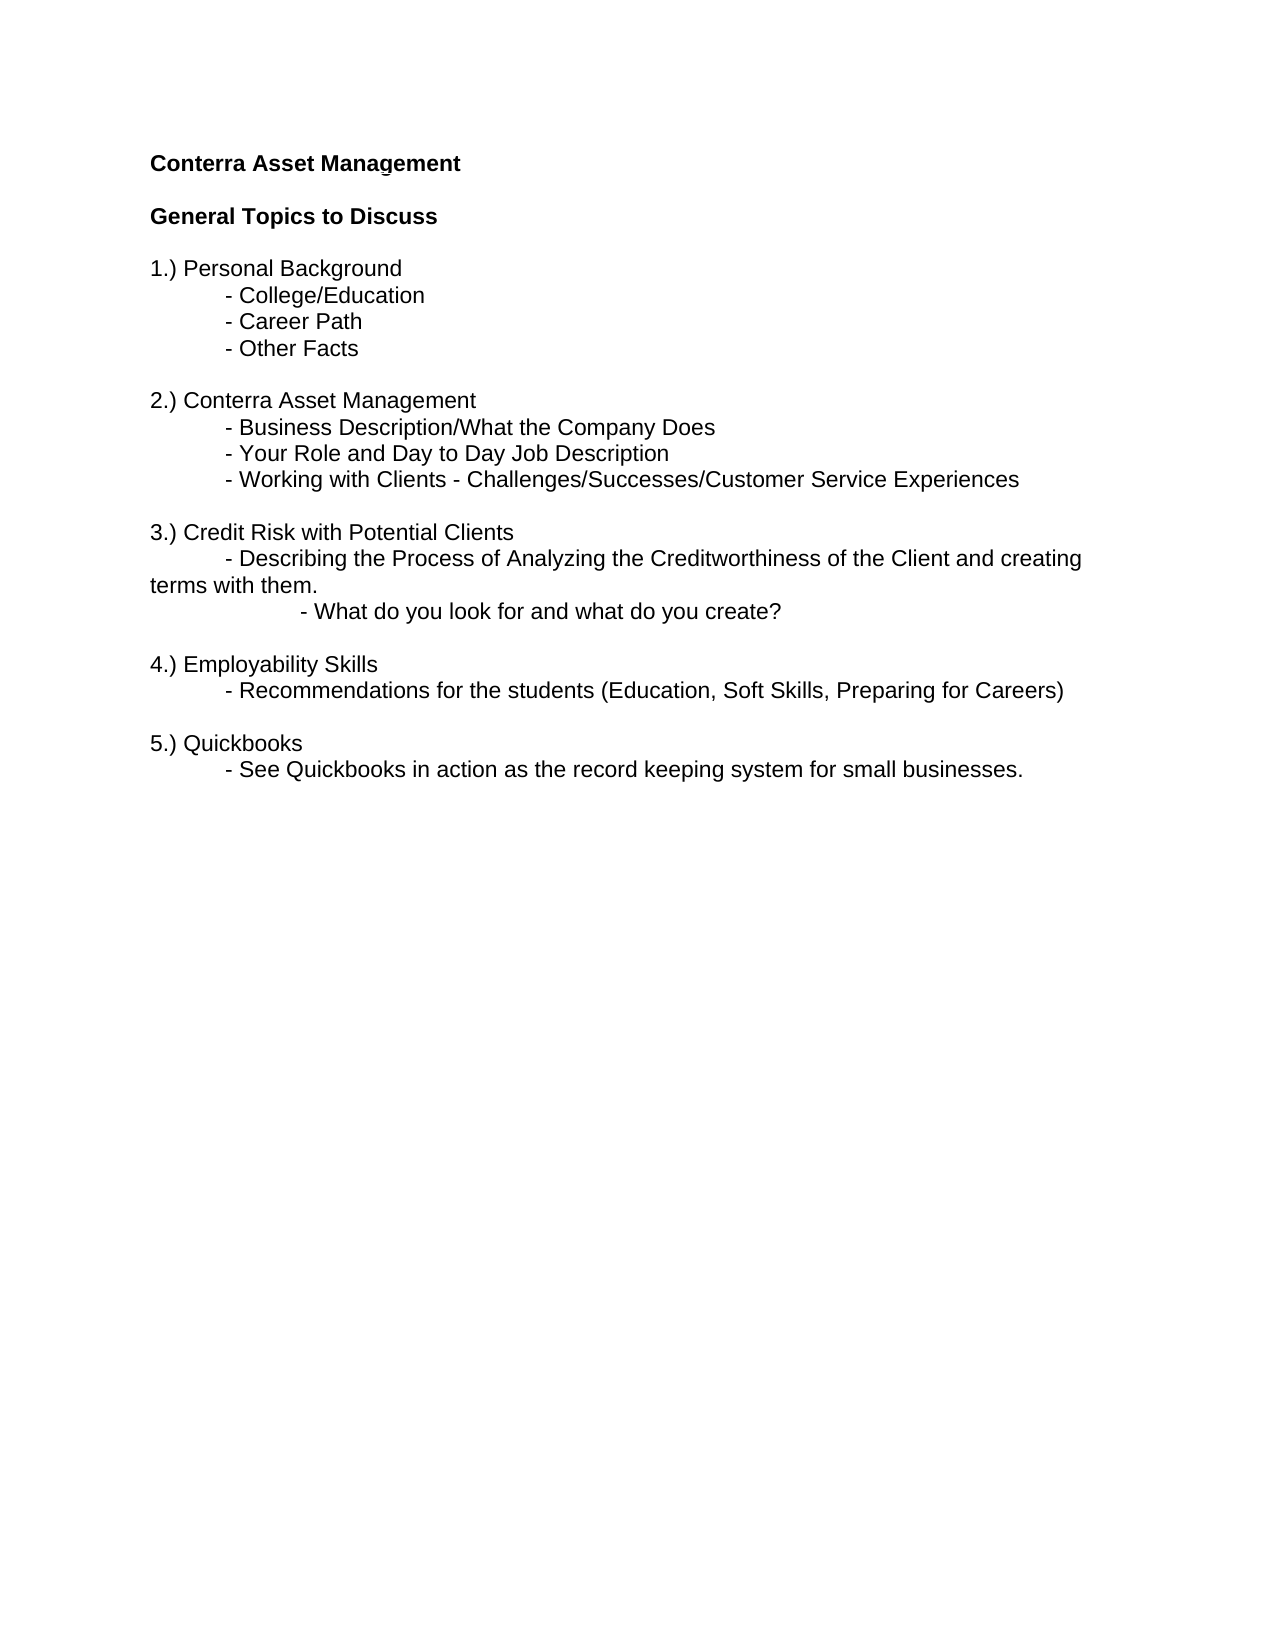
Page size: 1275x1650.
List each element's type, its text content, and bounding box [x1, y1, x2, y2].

text 2.) Conterra Asset Management [150, 387, 1125, 413]
text 3.) Credit Risk with Potential Clients [150, 519, 1125, 545]
text - Business Description/What the Company Does [150, 413, 1125, 440]
text - Career Path [150, 308, 1125, 334]
text 4.) Employability Skills [150, 651, 1125, 677]
text - Working with Clients - Challenges/Successes/Customer Service Experiences [150, 466, 1125, 493]
text - What do you look for and what do you create? [150, 598, 1125, 624]
text Conterra Asset Management [150, 150, 1125, 176]
text - Other Facts [150, 334, 1125, 361]
text 5.) Quickbooks [150, 730, 1125, 756]
text - Describing the Process of Analyzing the Creditworthiness of the Client and creating terms with them. [150, 545, 1125, 598]
text - College/Education [150, 282, 1125, 308]
text - Recommendations for the students (Education, Soft Skills, Preparing for Careers) [150, 677, 1125, 703]
text 1.) Personal Background [150, 255, 1125, 282]
text General Topics to Discuss [150, 203, 1125, 229]
text - See Quickbooks in action as the record keeping system for small businesses. [150, 756, 1125, 782]
text - Your Role and Day to Day Job Description [150, 440, 1125, 466]
